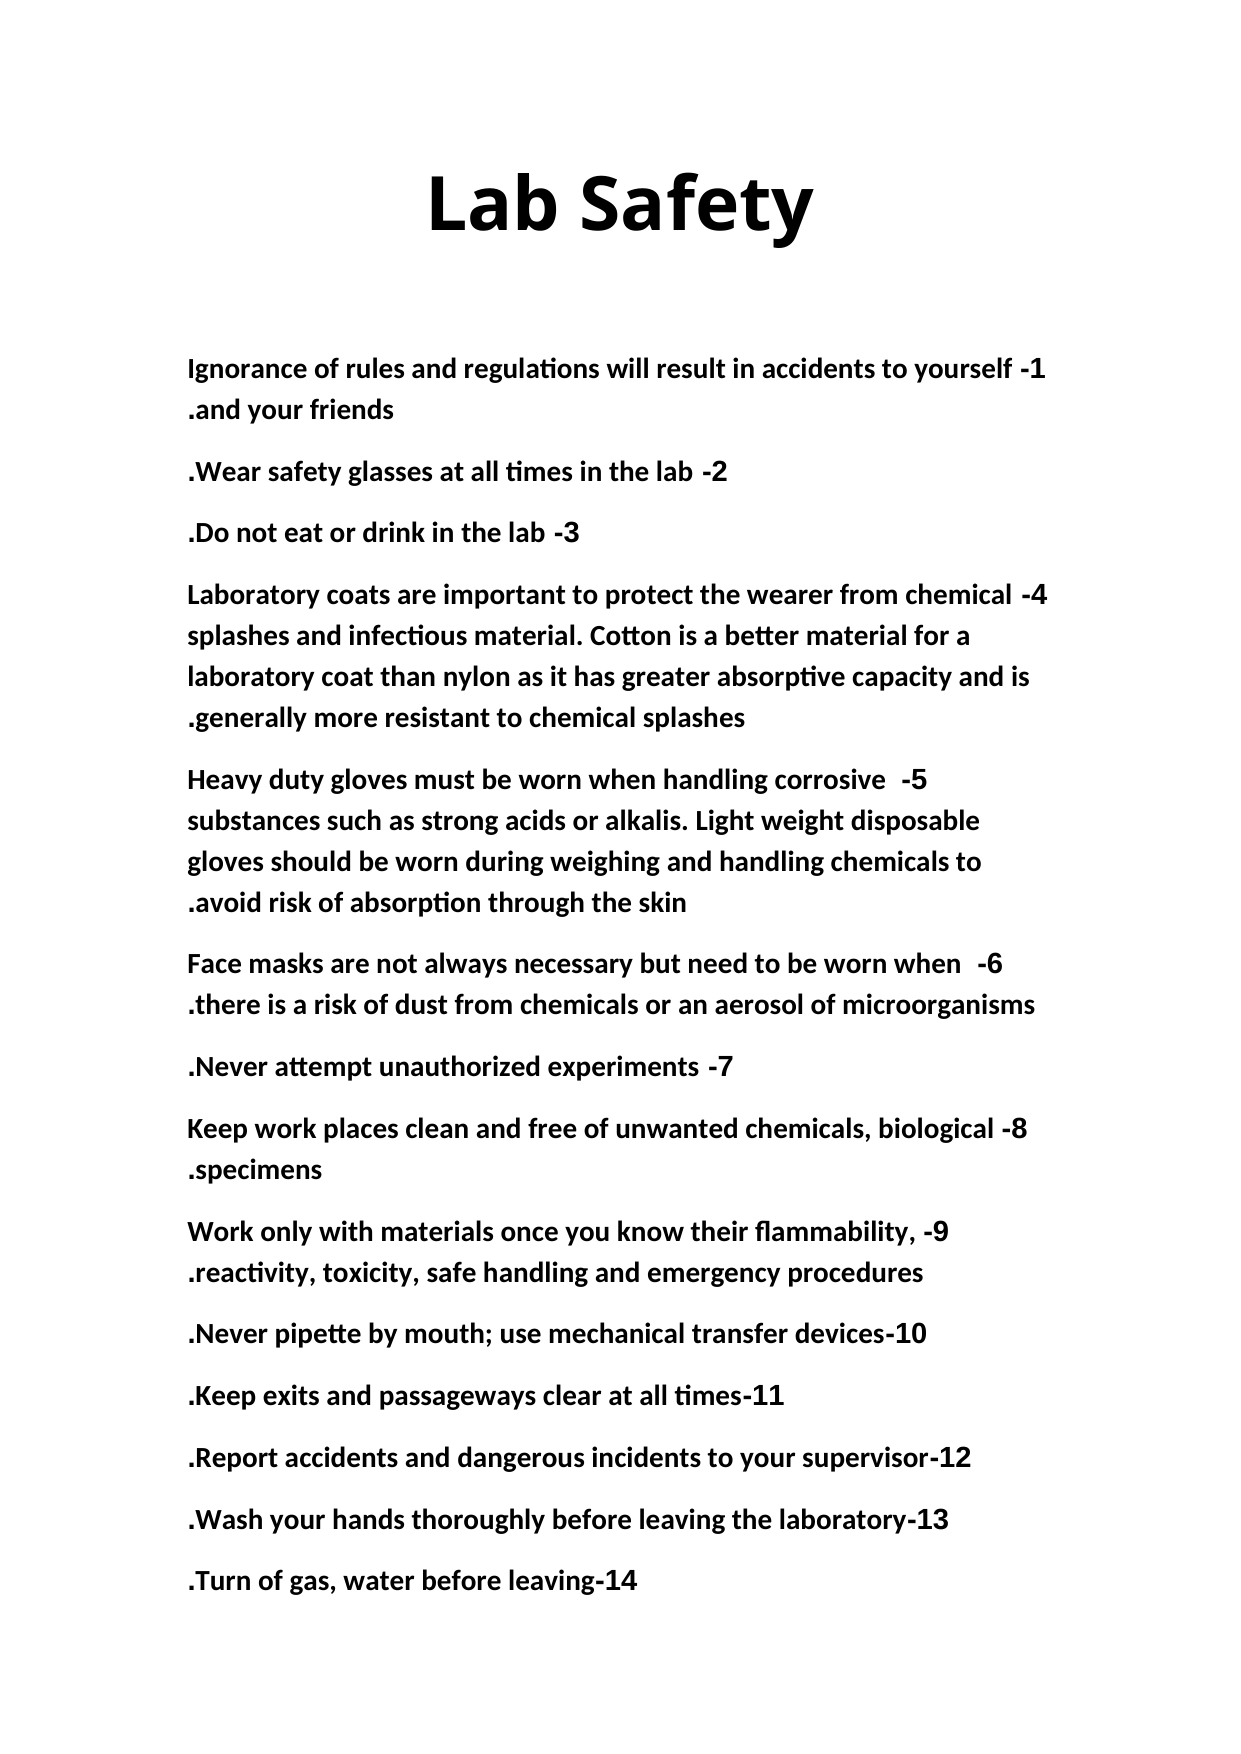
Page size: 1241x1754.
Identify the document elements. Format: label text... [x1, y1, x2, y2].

text 2- Wear safety glasses at all times in the lab. [187, 453, 1053, 488]
text 10-Never pipette by mouth; use mechanical transfer devices. [187, 1315, 1053, 1351]
text 3- Do not eat or drink in the lab. [187, 514, 1053, 550]
text 9-Work only with materials once you know their flammability, reactivity, toxicity, safe handling and emergency procedures. [187, 1213, 1053, 1289]
text 14-Turn of gas, water before leaving. [187, 1562, 1053, 1598]
text 4- Laboratory coats are important to protect the wearer from chemical splashes and infectious material. Cotton is a better material for a laboratory coat than nylon as it has greater absorptive capacity and is generally more resistant to chemical splashes. [187, 576, 1053, 735]
text 11-Keep exits and passageways clear at all times. [187, 1377, 1053, 1413]
text 1-Ignorance of rules and regulations will result in accidents to yourself and your friends. [187, 350, 1053, 427]
text 13-Wash your hands thoroughly before leaving the laboratory. [187, 1501, 1053, 1536]
text 8-Keep work places clean and free of unwanted chemicals, biological specimens. [187, 1110, 1053, 1187]
text 5- Heavy duty gloves must be worn when handling corrosive substances such as strong acids or alkalis. Light weight disposable gloves should be worn during weighing and handling chemicals to avoid risk of absorption through the skin. [187, 761, 1053, 919]
text 12-Report accidents and dangerous incidents to your supervisor. [187, 1439, 1053, 1474]
text Lab Safety [187, 150, 1053, 252]
text 6- Face masks are not always necessary but need to be worn when there is a risk of dust from chemicals or an aerosol of microorganisms. [187, 946, 1053, 1022]
text 7- Never attempt unauthorized experiments. [187, 1048, 1053, 1084]
